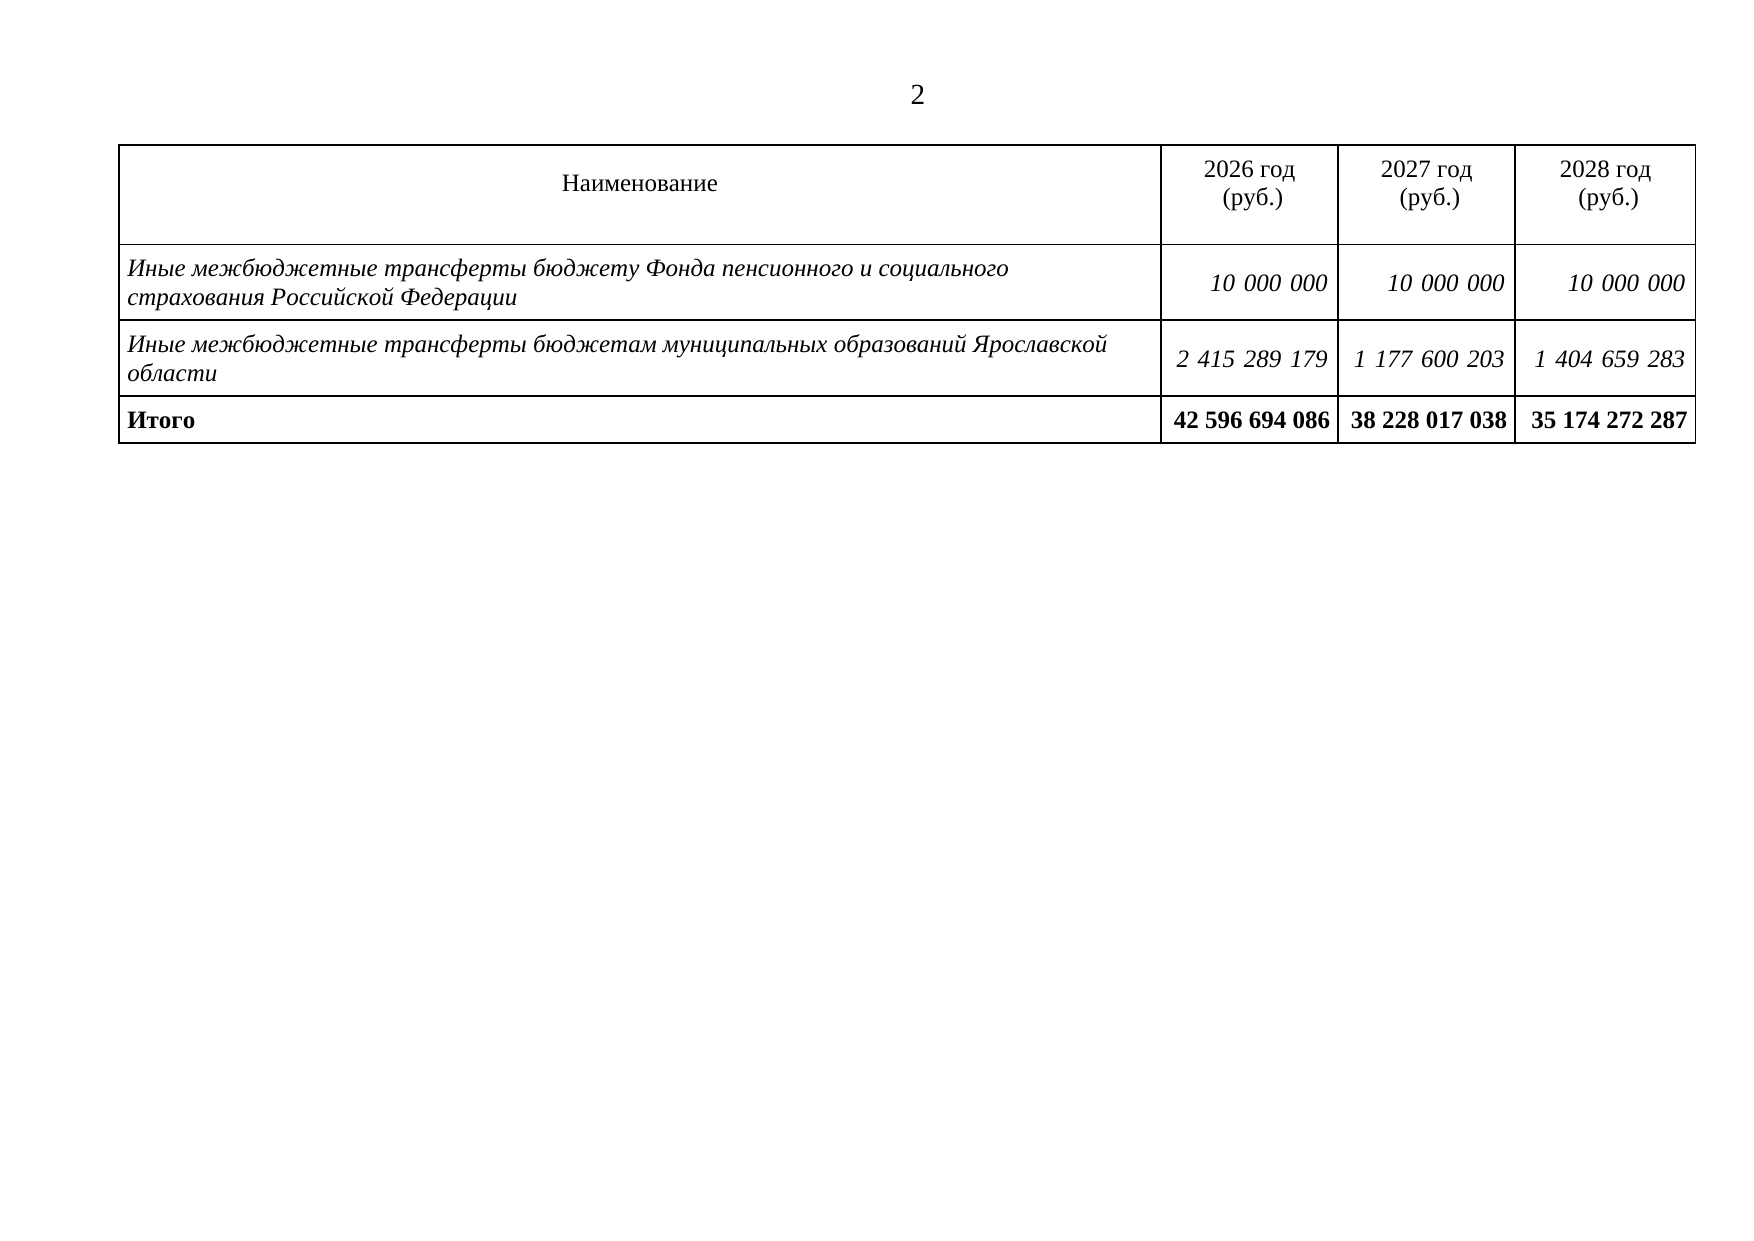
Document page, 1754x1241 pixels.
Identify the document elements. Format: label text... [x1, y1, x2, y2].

table_cell 10 000 000 [1516, 245, 1695, 319]
table_cell 38 228 017 038 [1339, 397, 1514, 442]
table_cell 1 177 600 203 [1339, 321, 1514, 395]
table_cell 1 404 659 283 [1516, 321, 1695, 395]
table_cell 10 000 000 [1339, 245, 1514, 319]
table_cell 42 596 694 086 [1162, 397, 1337, 442]
table_cell 2 415 289 179 [1162, 321, 1337, 395]
table_cell 10 000 000 [1162, 245, 1337, 319]
table_header 2026 год (руб.) [1162, 146, 1337, 244]
table_cell Иные межбюджетные трансферты бюджетам муниципальных образований Ярославской области [120, 321, 1160, 395]
table_header 2027 год (руб.) [1339, 146, 1514, 244]
table_header 2028 год (руб.) [1516, 146, 1695, 244]
table_cell 35 174 272 287 [1516, 397, 1695, 442]
table_header Наименование [120, 146, 1160, 244]
table_cell Итого [120, 397, 1160, 442]
table_cell Иные межбюджетные трансферты бюджету Фонда пенсионного и социального страхования Российской Федерации [120, 245, 1160, 319]
